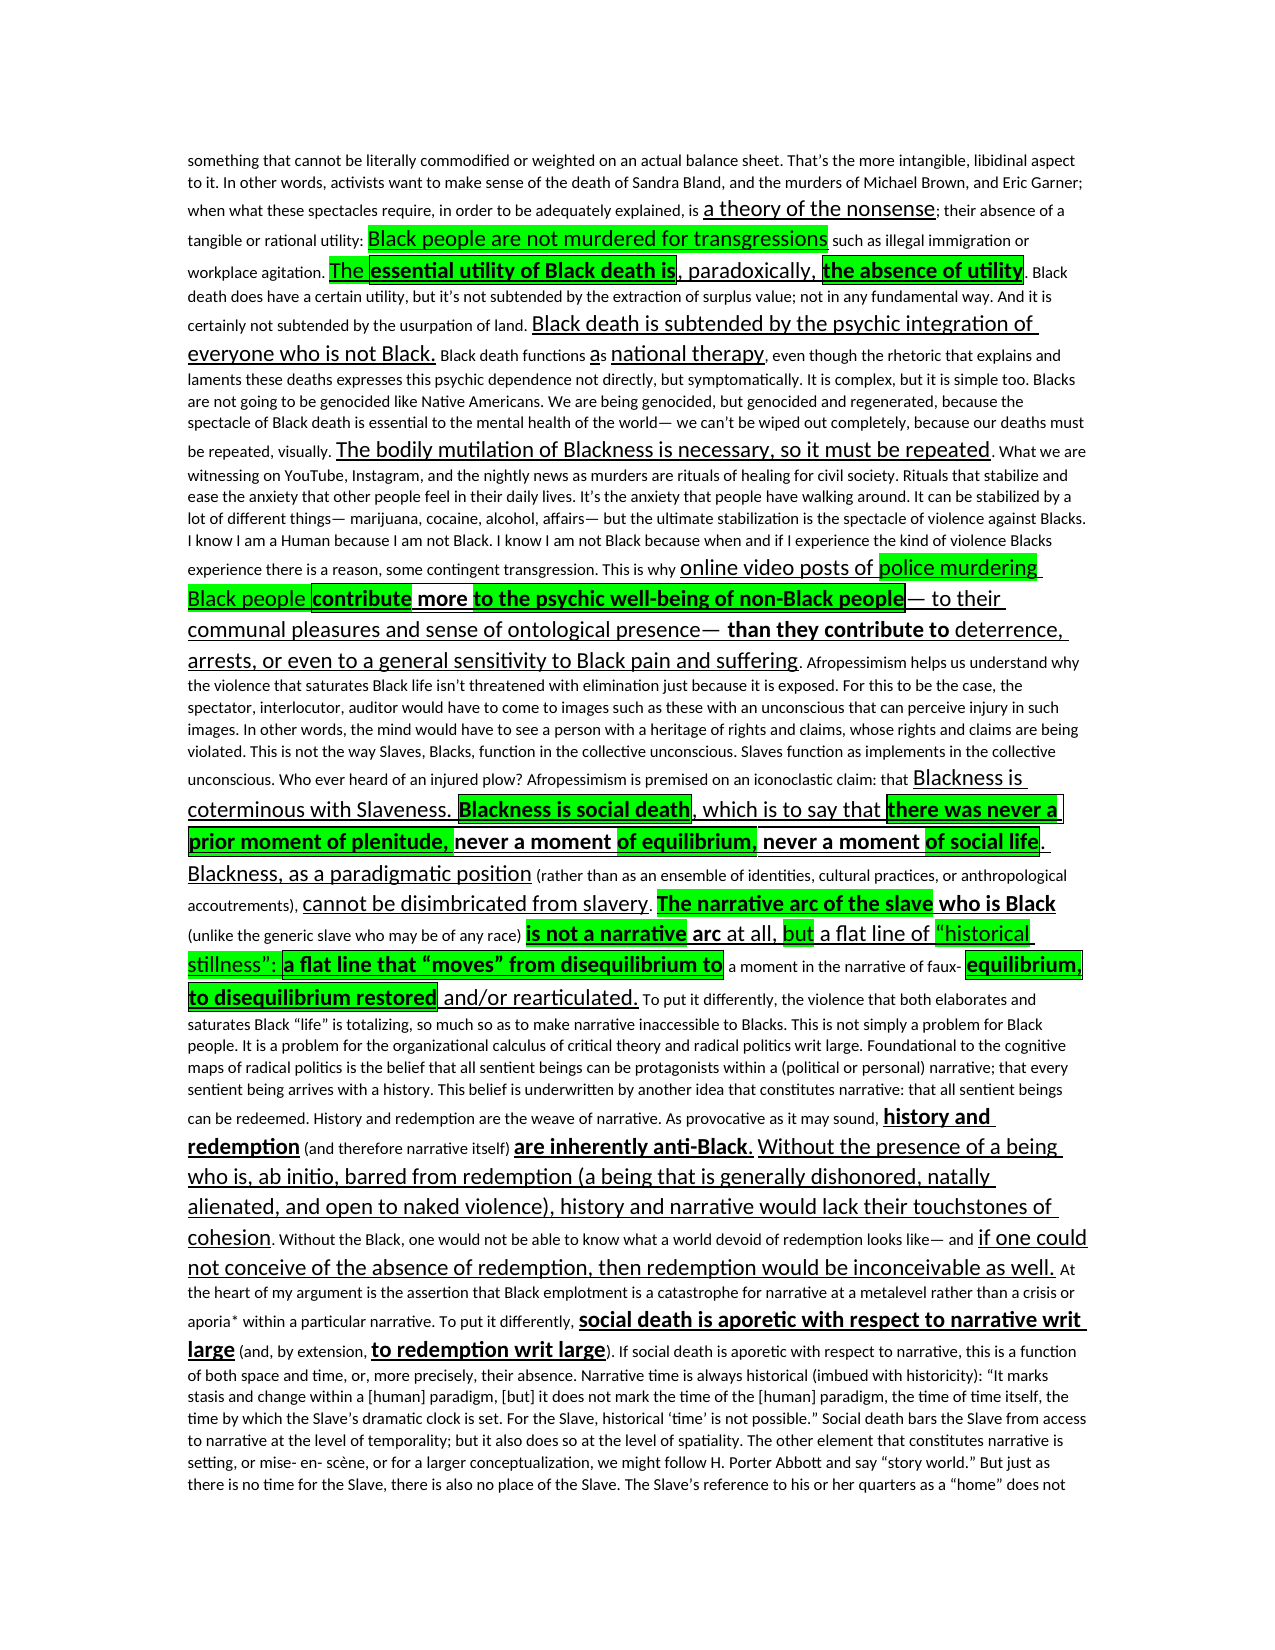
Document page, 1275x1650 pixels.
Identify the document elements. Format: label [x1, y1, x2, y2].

text [187, 150, 1087, 1494]
